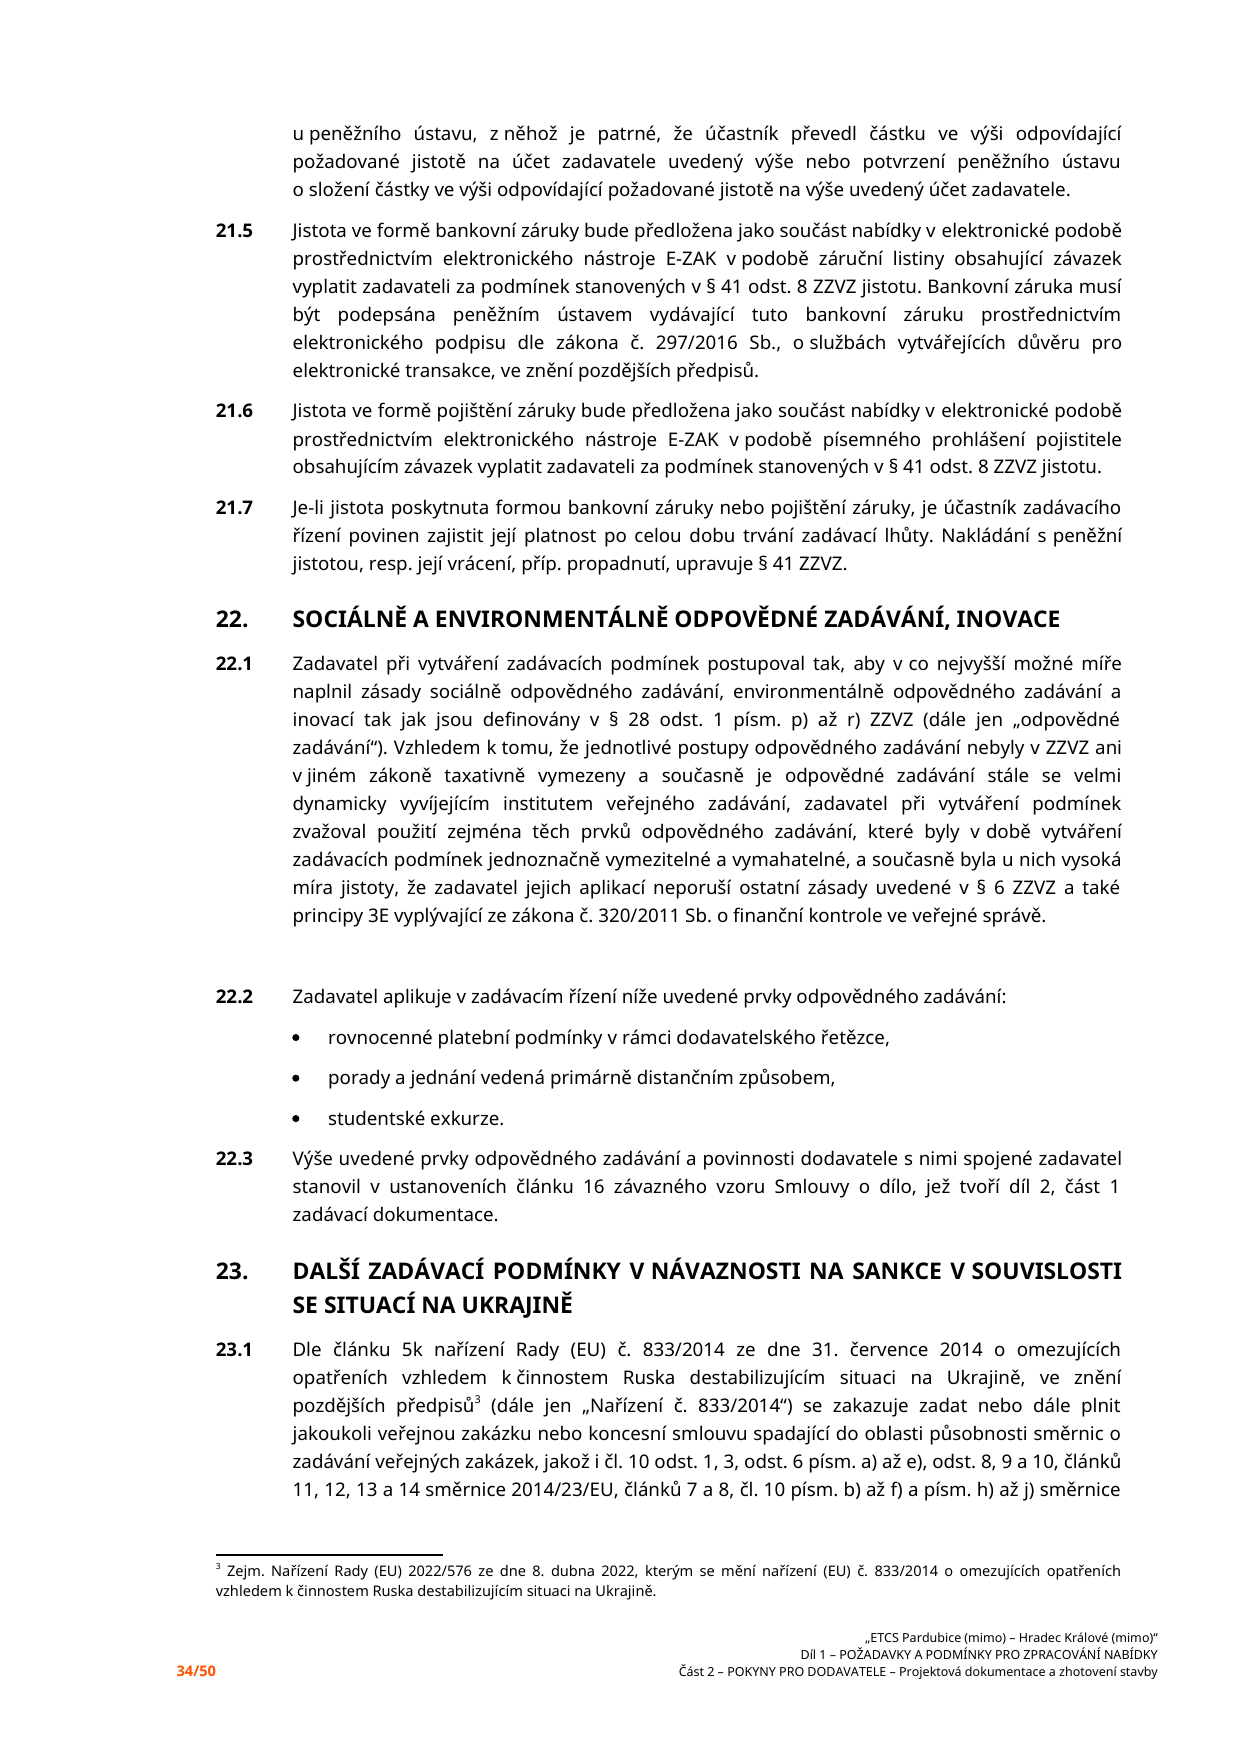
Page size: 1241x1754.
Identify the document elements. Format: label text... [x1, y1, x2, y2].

text studentské exkurze. [292, 1105, 1122, 1131]
text Další zadávací podmínky v návaznosti na sankce v souvislosti se situací na Ukrajině [216, 1255, 1122, 1320]
text Zadavatel aplikuje v zadávacím řízení níže uvedené prvky odpovědného zadávání: [216, 983, 1122, 1009]
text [216, 121, 1122, 202]
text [216, 1336, 1122, 1502]
text Jistota ve formě pojištění záruky bude předložena jako součást nabídky v elektronické podobě prostřednictvím elektronického nástroje E-ZAK v podobě písemného prohlášení pojistitele obsahujícím závazek vyplatit zadavateli za podmínek stanovených v § 41 odst. 8 ZZVZ jistotu. [216, 398, 1122, 479]
text rovnocenné platební podmínky v rámci dodavatelského řetězce, [292, 1024, 1122, 1049]
text porady a jednání vedená primárně distančním způsobem, [292, 1064, 1122, 1090]
text Je-li jistota poskytnuta formou bankovní záruky nebo pojištění záruky, je účastník zadávacího řízení povinen zajistit její platnost po celou dobu trvání zadávací lhůty. Nakládání s peněžní jistotou, resp. její vrácení, příp. propadnutí, upravuje § 41 ZZVZ. [216, 494, 1122, 576]
text SOCIÁLNĚ A ENVIRONMENTÁLNĚ ODPOVĚDNÉ ZADÁVÁNÍ, INOVACE [216, 603, 1122, 635]
text Výše uvedené prvky odpovědného zadávání a povinnosti dodavatele s nimi spojené zadavatel stanovil v ustanoveních článku 16 závazného vzoru Smlouvy o dílo, jež tvoří díl 2, část 1 zadávací dokumentace. [216, 1146, 1122, 1227]
text Zadavatel při vytváření zadávacích podmínek postupoval tak, aby v co nejvyšší možné míře naplnil zásady sociálně odpovědného zadávání, environmentálně odpovědného zadávání a inovací tak jak jsou definovány v § 28 odst. 1 písm. p) až r) ZZVZ (dále jen „odpovědné zadávání“). Vzhledem k tomu, že jednotlivé postupy odpovědného zadávání nebyly v ZZVZ ani v jiném zákoně taxativně vymezeny a současně je odpovědné zadávání stále se velmi dynamicky vyvíjejícím institutem veřejného zadávání, zadavatel při vytváření podmínek zvažoval použití zejména těch prvků odpovědného zadávání, které byly v době vytváření zadávacích podmínek jednoznačně vymezitelné a vymahatelné, a současně byla u nich vysoká míra jistoty, že zadavatel jejich aplikací neporuší ostatní zásady uvedené v § 6 ZZVZ a také principy 3E vyplývající ze zákona č. 320/2011 Sb. o finanční kontrole ve veřejné správě. [216, 650, 1122, 928]
text Jistota ve formě bankovní záruky bude předložena jako součást nabídky v elektronické podobě prostřednictvím elektronického nástroje E-ZAK v podobě záruční listiny obsahující závazek vyplatit zadavateli za podmínek stanovených v § 41 odst. 8 ZZVZ jistotu. Bankovní záruka musí být podepsána peněžním ústavem vydávající tuto bankovní záruku prostřednictvím elektronického podpisu dle zákona č. 297/2016 Sb., o službách vytvářejících důvěru pro elektronické transakce, ve znění pozdějších předpisů. [216, 217, 1122, 383]
